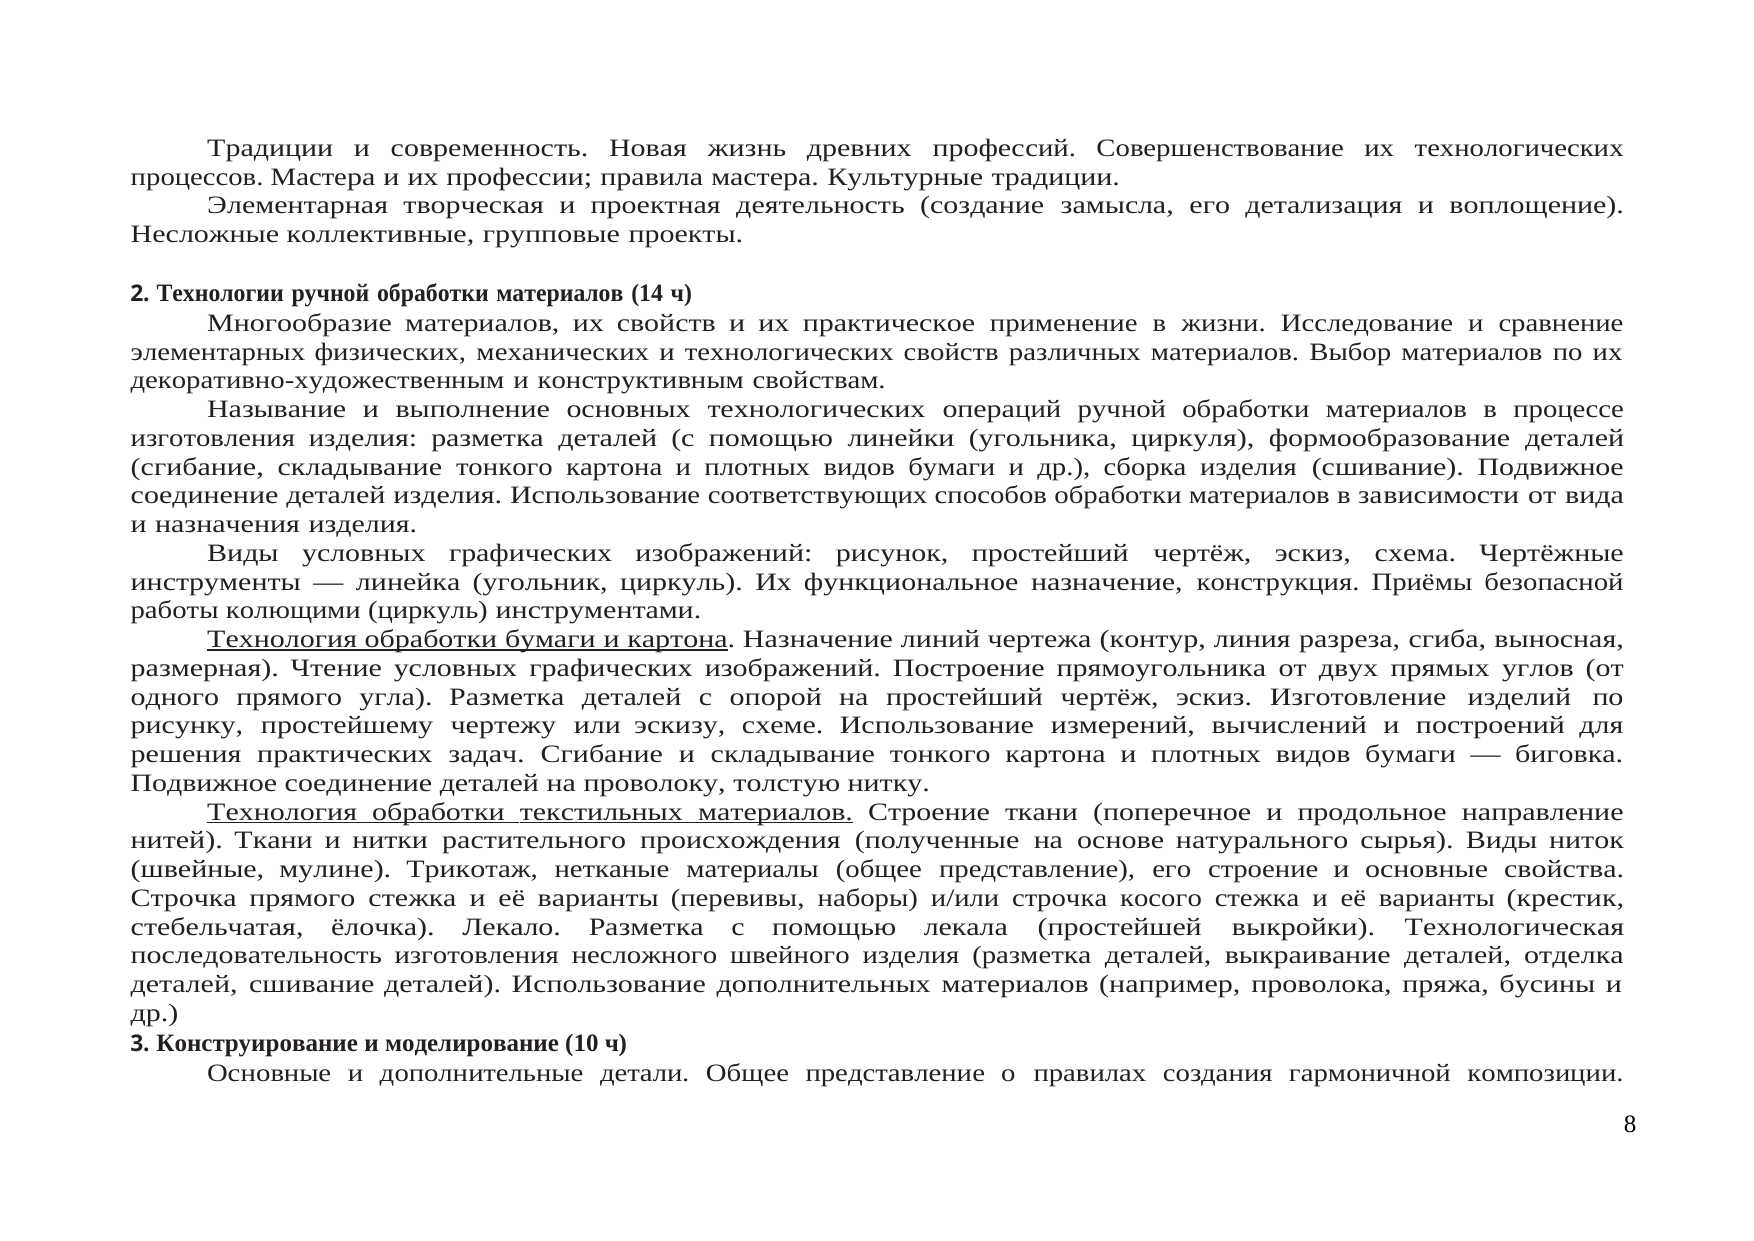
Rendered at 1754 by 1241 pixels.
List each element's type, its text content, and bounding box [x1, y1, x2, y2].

subtitle Технологии ручной обработки материалов (14 ч) [130, 277, 1636, 308]
text Многообразие материалов, их свойств и их практическое применение в жизни. Исследование и сравнение элементарных физических, механических и технологических свойств различных материалов. Выбор материалов по их декоративно-художественным и конструктивным свойствам. [130, 308, 1624, 394]
text Технология обработки текстильных материалов. Строение ткани (поперечное и продольное направление нитей). Ткани и нитки растительного происхождения (полученные на основе натурального сырья). Виды ниток (швейные, мулине). Трикотаж, нетканые материалы (общее представление), его строение и основные свойства. Строчка прямого стежка и её варианты (перевивы, наборы) и/или строчка косого стежка и её варианты (крестик, стебельчатая, ёлочка). Лекало. Разметка с помощью лекала (простейшей выкройки). Технологическая последовательность изготовления несложного швейного изделия (разметка деталей, выкраивание деталей, отделка деталей, сшивание деталей). Использование дополнительных материалов (например, проволока, пряжа, бусины и др.) [130, 797, 1624, 1027]
text Элементарная творческая и проектная деятельность (создание замысла, его детализация и воплощение). Несложные коллективные, групповые проекты. [130, 190, 1624, 248]
text Называние и выполнение основных технологических операций ручной обработки материалов в процессе изготовления изделия: разметка деталей (с помощью линейки (угольника, циркуля), формообразование деталей (сгибание, складывание тонкого картона и плотных видов бумаги и др.), сборка изделия (сшивание). Подвижное соединение деталей изделия. Использование соответствующих способов обработки материалов в зависимости от вида и назначения изделия. [130, 394, 1624, 538]
subtitle Конструирование и моделирование (10 ч) [130, 1027, 1636, 1058]
text Виды условных графических изображений: рисунок, простейший чертёж, эскиз, схема. Чертёжные инструменты — линейка (угольник, циркуль). Их функциональное назначение, конструкция. Приёмы безопасной работы колющими (циркуль) инструментами. [130, 538, 1624, 624]
text Технология обработки бумаги и картона. Назначение линий чертежа (контур, линия разреза, сгиба, выносная, размерная). Чтение условных графических изображений. Построение прямоугольника от двух прямых углов (от одного прямого угла). Разметка деталей с опорой на простейший чертёж, эскиз. Изготовление изделий по рисунку, простейшему чертежу или эскизу, схеме. Использование измерений, вычислений и построений для решения практических задач. Сгибание и складывание тонкого картона и плотных видов бумаги — биговка. Подвижное соединение деталей на проволоку, толстую нитку. [130, 624, 1624, 797]
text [130, 1058, 1624, 1087]
text Традиции и современность. Новая жизнь древних профессий. Совершенствование их технологических процессов. Мастера и их профессии; правила мастера. Культурные традиции. [130, 133, 1624, 190]
